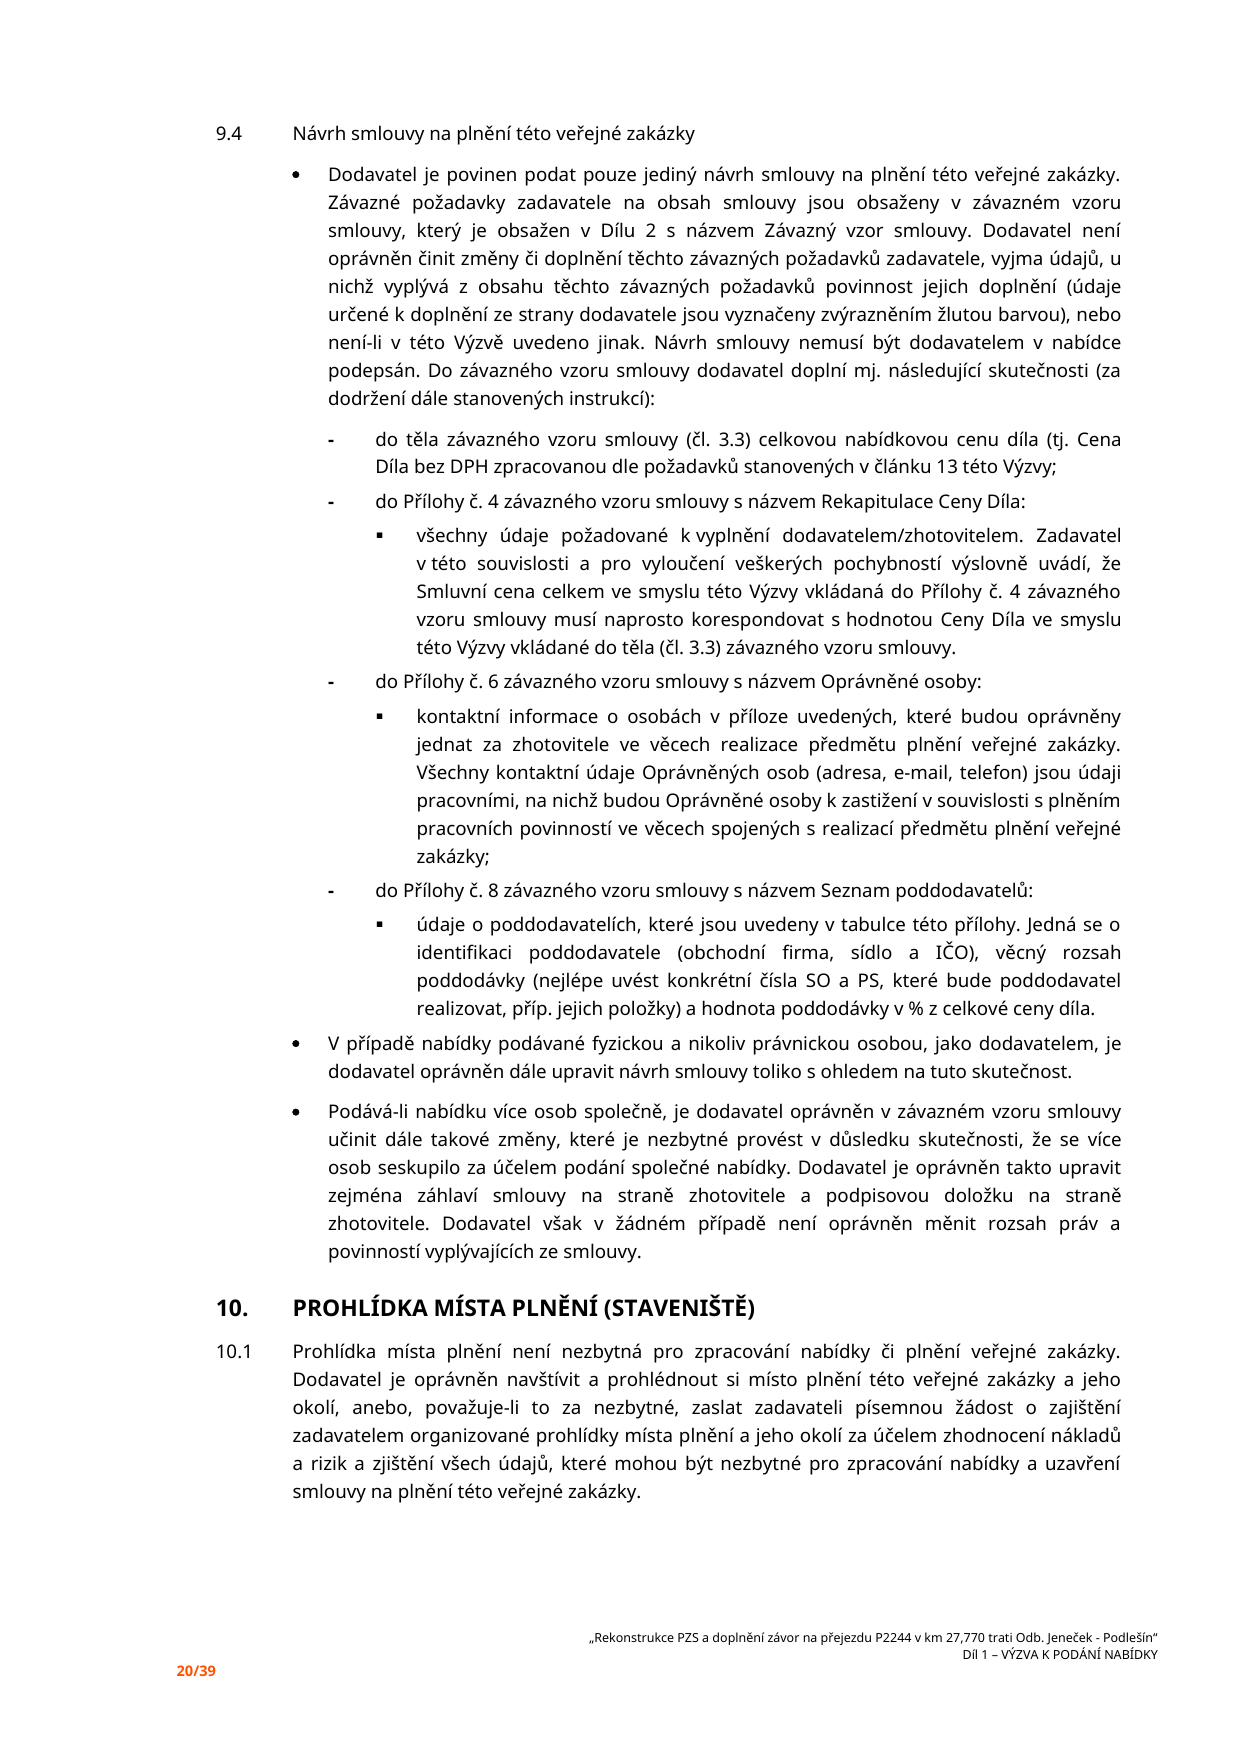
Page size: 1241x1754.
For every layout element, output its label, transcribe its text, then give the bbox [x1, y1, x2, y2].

text Dodavatel je povinen podat pouze jediný návrh smlouvy na plnění této veřejné zakázky. Závazné požadavky zadavatele na obsah smlouvy jsou obsaženy v závazném vzoru smlouvy, který je obsažen v Dílu 2 s názvem Závazný vzor smlouvy. Dodavatel není oprávněn činit změny či doplnění těchto závazných požadavků zadavatele, vyjma údajů, u nichž vyplývá z obsahu těchto závazných požadavků povinnost jejich doplnění (údaje určené k doplnění ze strany dodavatele jsou vyznačeny zvýrazněním žlutou barvou), nebo není-li v této Výzvě uvedeno jinak. Návrh smlouvy nemusí být dodavatelem v nabídce podepsán. Do závazného vzoru smlouvy dodavatel doplní mj. následující skutečnosti (za dodržení dále stanovených instrukcí): [292, 161, 1122, 411]
text V případě nabídky podávané fyzickou a nikoliv právnickou osobou, jako dodavatelem, je dodavatel oprávněn dále upravit návrh smlouvy toliko s ohledem na tuto skutečnost. [292, 1030, 1122, 1083]
text Podává-li nabídku více osob společně, je dodavatel oprávněn v závazném vzoru smlouvy učinit dále takové změny, které je nezbytné provést v důsledku skutečnosti, že se více osob seskupilo za účelem podání společné nabídky. Dodavatel je oprávněn takto upravit zejména záhlaví smlouvy na straně zhotovitele a podpisovou doložku na straně zhotovitele. Dodavatel však v žádném případě není oprávněn měnit rozsah práv a povinností vyplývajících ze smlouvy. [292, 1098, 1122, 1264]
text Návrh smlouvy na plnění této veřejné zakázky [216, 121, 1122, 146]
text údaje o poddodavatelích, které jsou uvedeny v tabulce této přílohy. Jedná se o identifikaci poddodavatele (obchodní firma, sídlo a IČO), věcný rozsah poddodávky (nejlépe uvést konkrétní čísla SO a PS, které bude poddodavatel realizovat, příp. jejich položky) a hodnota poddodávky v % z celkové ceny díla. [375, 912, 1122, 1021]
text PROHLÍDKA MÍSTA PLNĚNÍ (STAVENIŠTĚ) [216, 1292, 1122, 1323]
text všechny údaje požadované k vyplnění dodavatelem/zhotovitelem. Zadavatel v této souvislosti a pro vyloučení veškerých pochybností výslovně uvádí, že Smluvní cena celkem ve smyslu této Výzvy vkládaná do Přílohy č. 4 závazného vzoru smlouvy musí naprosto korespondovat s hodnotou Ceny Díla ve smyslu této Výzvy vkládané do těla (čl. 3.3) závazného vzoru smlouvy. [375, 522, 1122, 660]
text Prohlídka místa plnění není nezbytná pro zpracování nabídky či plnění veřejné zakázky. Dodavatel je oprávněn navštívit a prohlédnout si místo plnění této veřejné zakázky a jeho okolí, anebo, považuje-li to za nezbytné, zaslat zadavateli písemnou žádost o zajištění zadavatelem organizované prohlídky místa plnění a jeho okolí za účelem zhodnocení nákladů a rizik a zjištění všech údajů, které mohou být nezbytné pro zpracování nabídky a uzavření smlouvy na plnění této veřejné zakázky. [216, 1338, 1122, 1504]
text kontaktní informace o osobách v příloze uvedených, které budou oprávněny jednat za zhotovitele ve věcech realizace předmětu plnění veřejné zakázky. Všechny kontaktní údaje Oprávněných osob (adresa, e-mail, telefon) jsou údaji pracovními, na nichž budou Oprávněné osoby k zastižení v souvislosti s plněním pracovních povinností ve věcech spojených s realizací předmětu plnění veřejné zakázky; [375, 703, 1122, 869]
text do Přílohy č. 4 závazného vzoru smlouvy s názvem Rekapitulace Ceny Díla: [328, 488, 1122, 514]
text do Přílohy č. 8 závazného vzoru smlouvy s názvem Seznam poddodavatelů: [328, 877, 1122, 903]
text do těla závazného vzoru smlouvy (čl. 3.3) celkovou nabídkovou cenu díla (tj. Cena Díla bez DPH zpracovanou dle požadavků stanovených v článku 13 této Výzvy; [328, 426, 1122, 479]
text do Přílohy č. 6 závazného vzoru smlouvy s názvem Oprávněné osoby: [328, 669, 1122, 694]
